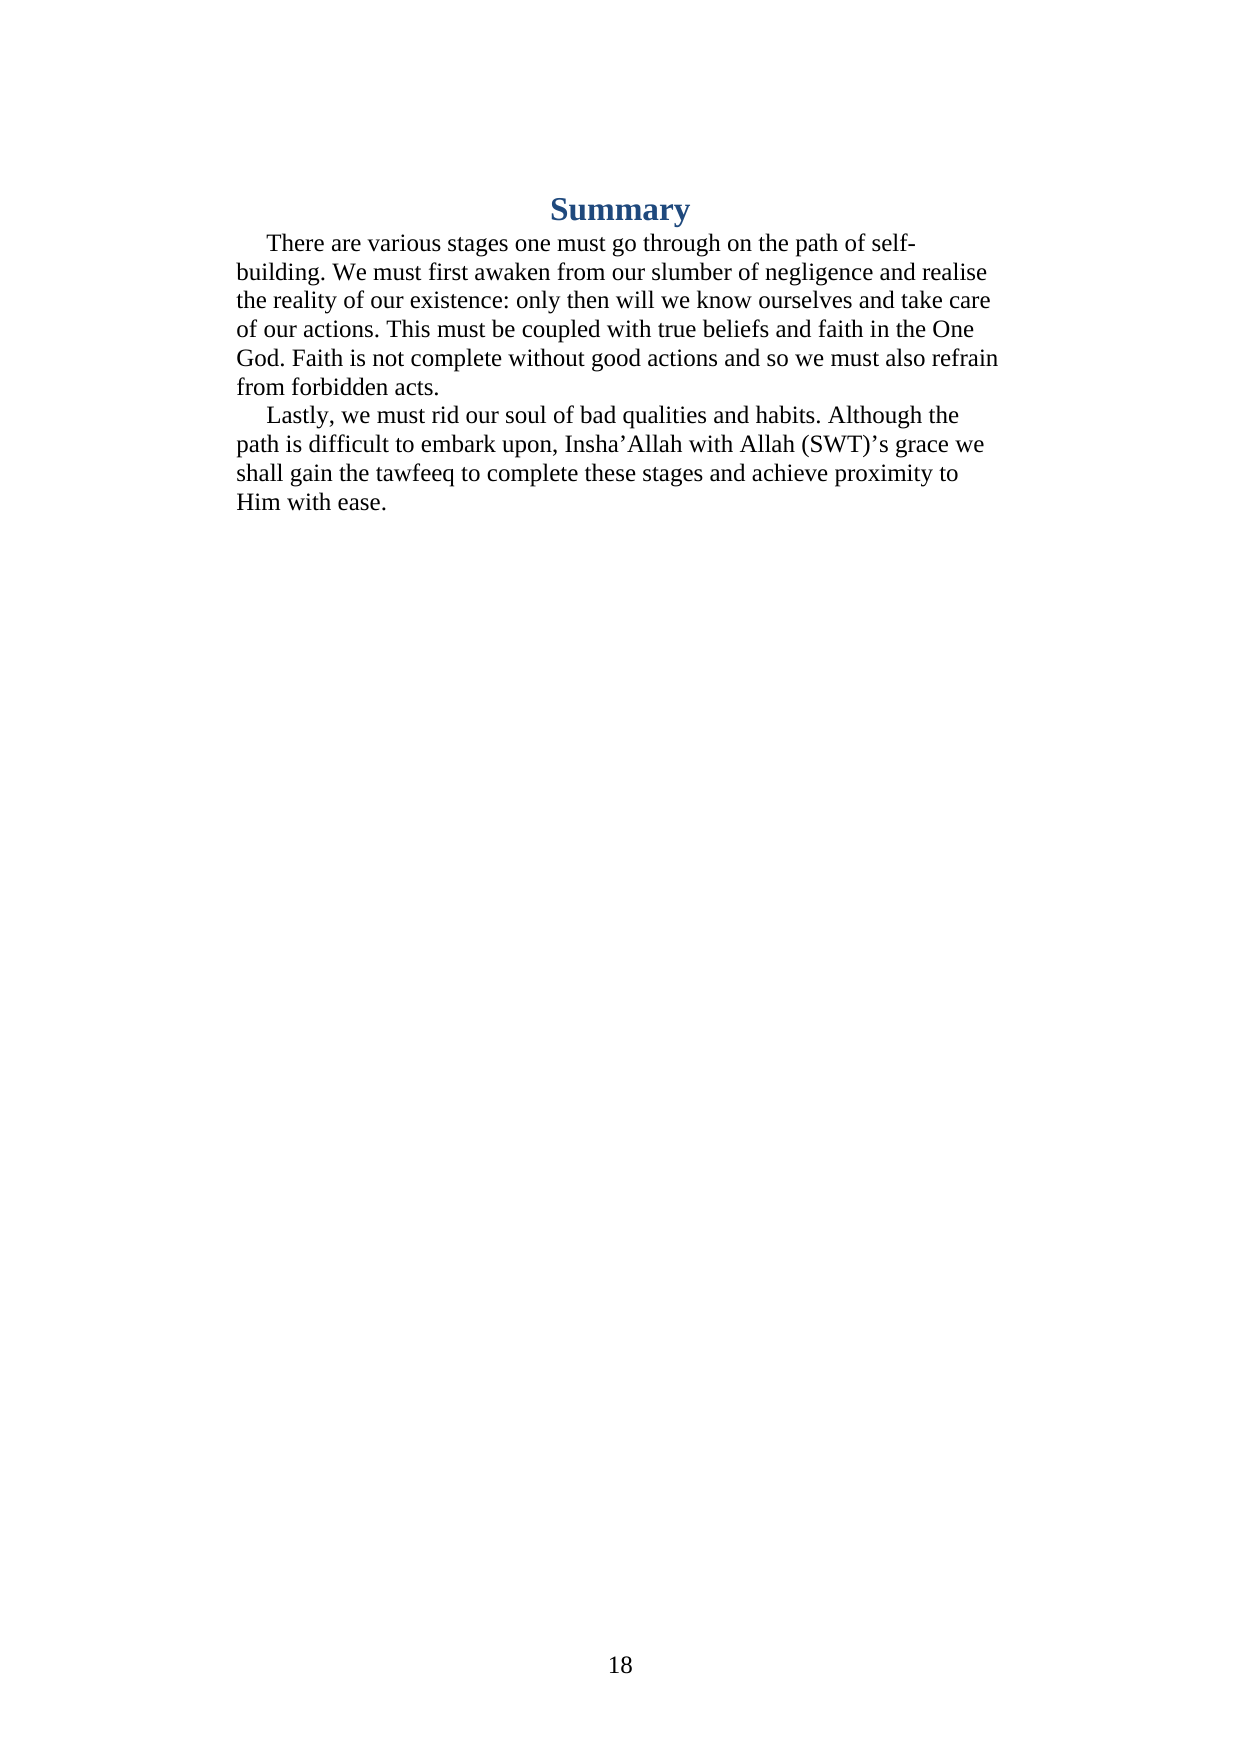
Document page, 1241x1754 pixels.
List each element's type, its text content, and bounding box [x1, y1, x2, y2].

text Lastly, we must rid our soul of bad qualities and habits. Although the path is difficult to embark upon, Insha’Allah with Allah (SWT)’s grace we shall gain the tawfeeq to complete these stages and achieve proximity to Him with ease. [236, 401, 1004, 516]
subtitle Summary [236, 190, 1004, 228]
text There are various stages one must go through on the path of self-building. We must first awaken from our slumber of negligence and realise the reality of our existence: only then will we know ourselves and take care of our actions. This must be coupled with true beliefs and faith in the One God. Faith is not complete without good actions and so we must also refrain from forbidden acts. [236, 228, 1004, 401]
